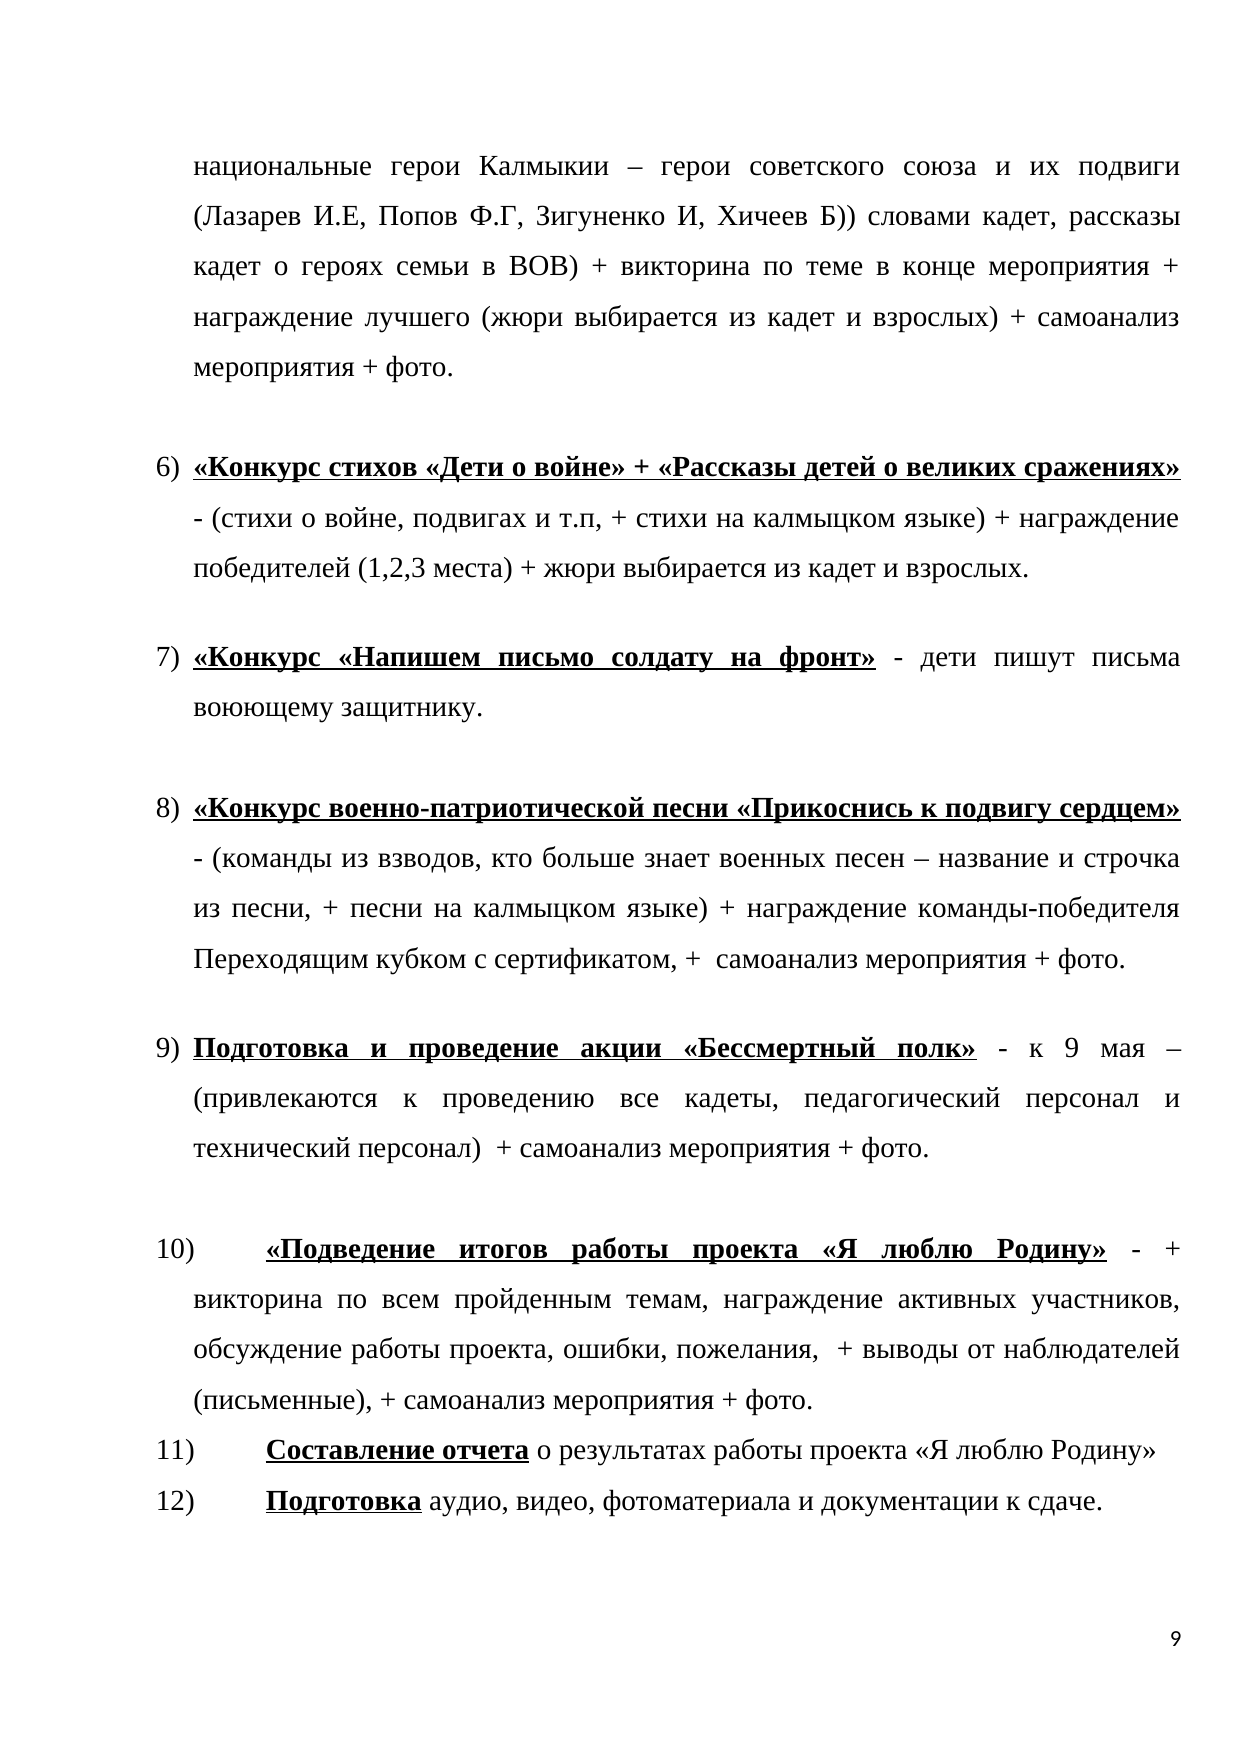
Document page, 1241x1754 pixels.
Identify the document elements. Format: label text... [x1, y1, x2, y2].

list Составление отчета о результатах работы проекта «Я люблю Родину» [156, 1432, 1181, 1466]
list Подготовка аудио, видео, фотоматериала и документации к сдаче. [156, 1483, 1181, 1516]
list «Конкурс стихов «Дети о войне» + «Рассказы детей о великих сражениях» - (стихи о войне, подвигах и т.п, + стихи на калмыцком языке) + награждение победителей (1,2,3 места) + жюри выбирается из кадет и взрослых. [156, 449, 1181, 584]
list «Конкурс военно-патриотической песни «Прикоснись к подвигу сердцем» - (команды из взводов, кто больше знает военных песен – название и строчка из песни, + песни на калмыцком языке) + награждение команды-победителя Переходящим кубком с сертификатом, + самоанализ мероприятия + фото. [156, 790, 1181, 974]
list Подготовка и проведение акции «Бессмертный полк» - к 9 мая – (привлекаются к проведению все кадеты, педагогический персонал и технический персонал) + самоанализ мероприятия + фото. [156, 1030, 1181, 1164]
list «Подведение итогов работы проекта «Я люблю Родину» - + викторина по всем пройденным темам, награждение активных участников, обсуждение работы проекта, ошибки, пожелания, + выводы от наблюдателей (письменные), + самоанализ мероприятия + фото. [156, 1231, 1181, 1416]
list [156, 148, 1181, 382]
list «Конкурс «Напишем письмо солдату на фронт» - дети пишут письма воюющему защитнику. [156, 639, 1181, 723]
